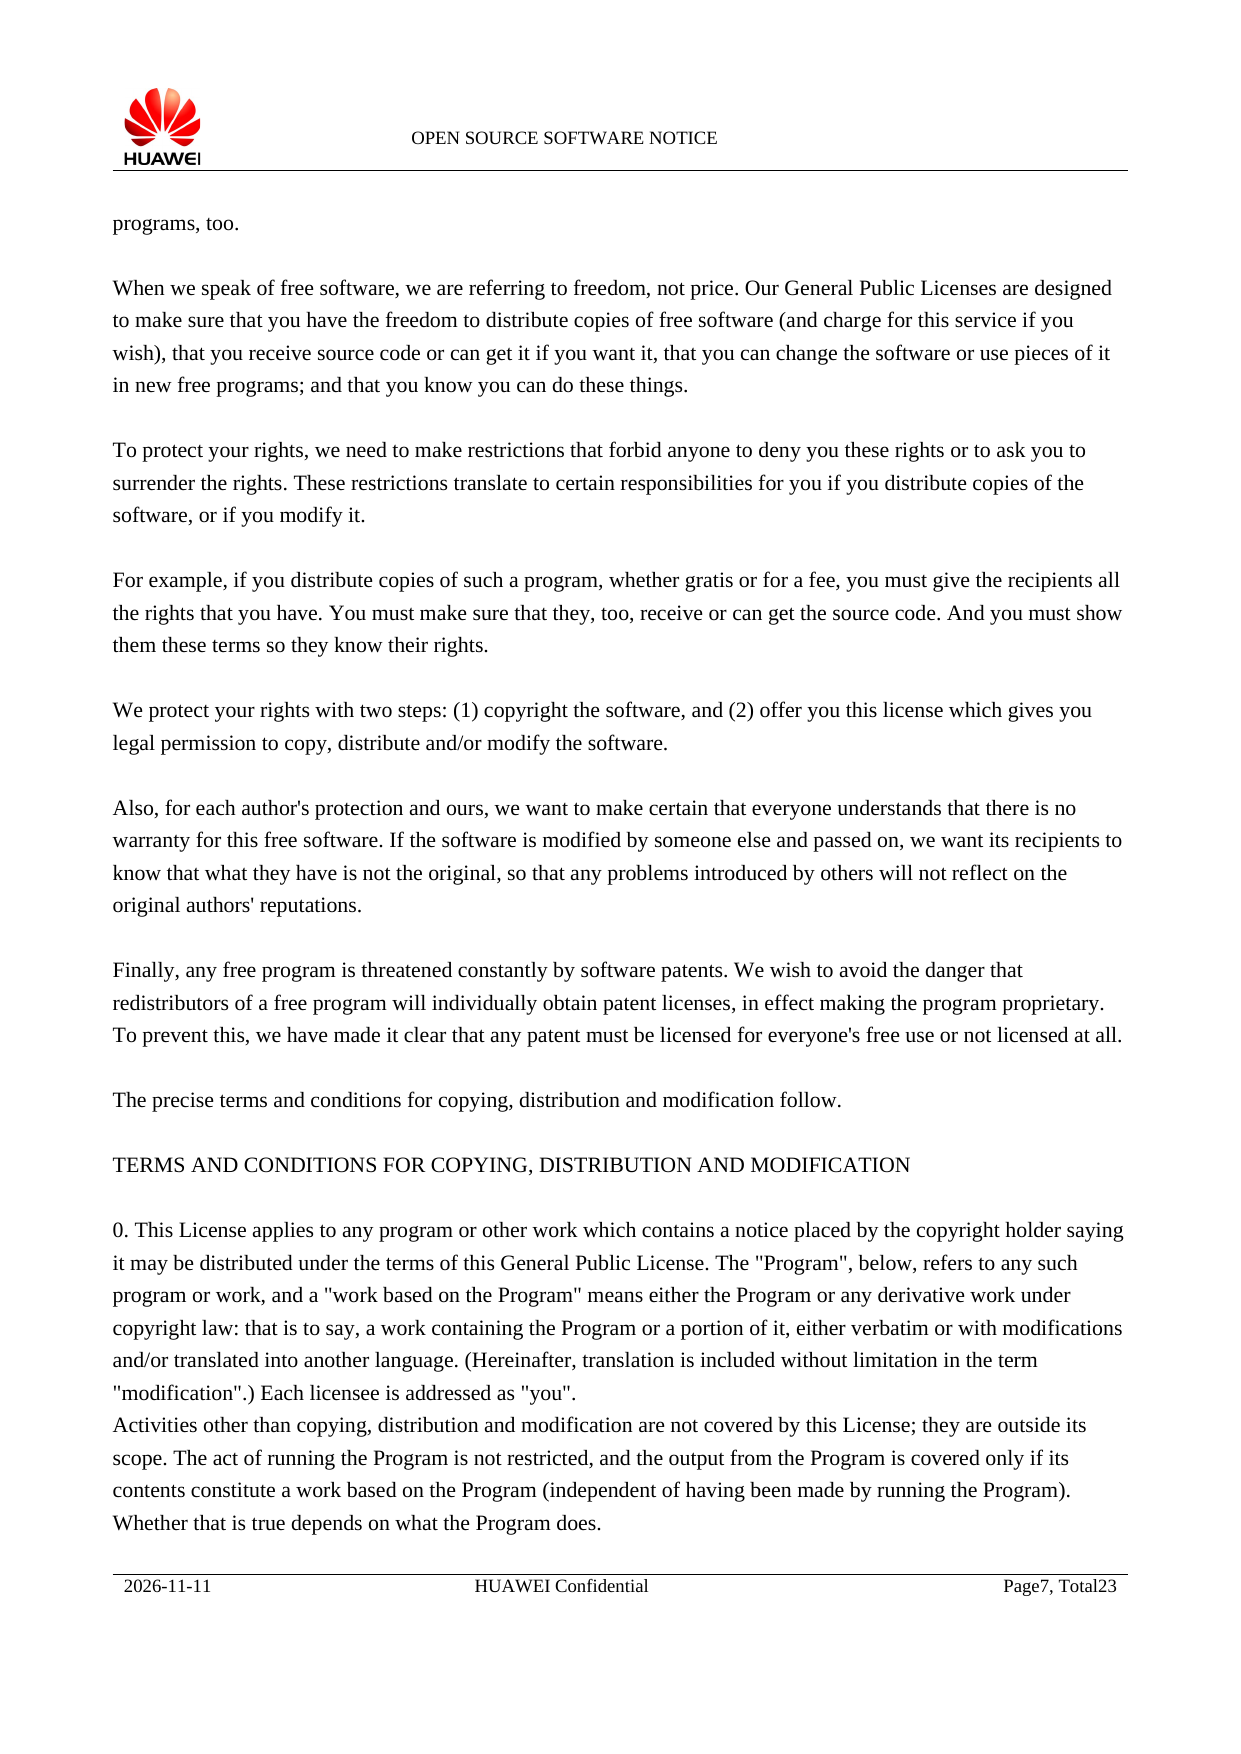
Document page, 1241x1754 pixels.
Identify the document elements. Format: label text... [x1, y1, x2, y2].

picture [124, 88, 201, 165]
